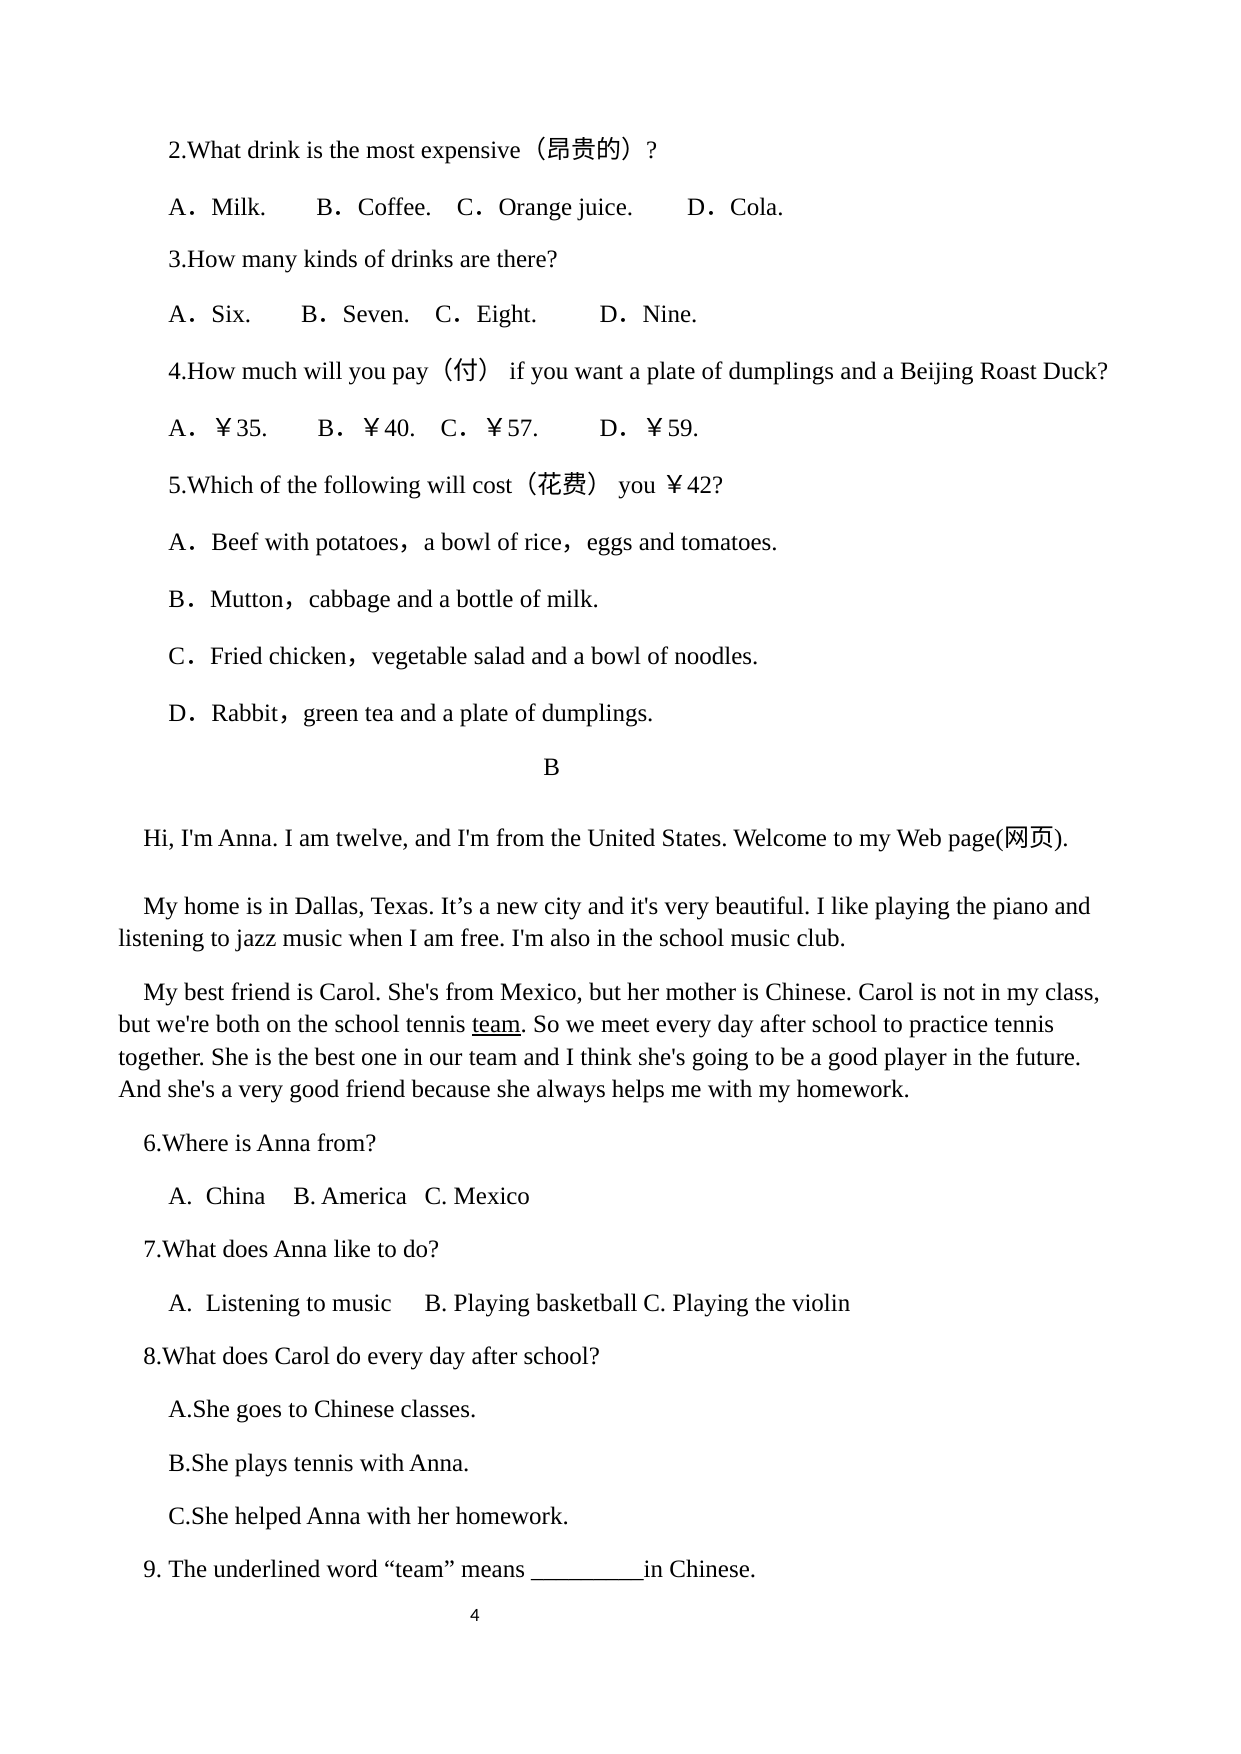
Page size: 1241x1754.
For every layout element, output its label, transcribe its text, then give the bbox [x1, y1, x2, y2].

text B．Mutton，cabbage and a bottle of milk. [118, 579, 1122, 615]
text A.She goes to Chinese classes. [118, 1392, 1122, 1425]
text A. Listening to music B. Playing basketball C. Playing the violin [118, 1286, 1122, 1318]
text A．￥35. B．￥40. C．￥57. D．￥59. [118, 407, 1122, 444]
text A．Milk. B．Coffee. C．Orange juice. D．Cola. [118, 187, 1122, 223]
text 3.How many kinds of drinks are there? [118, 244, 1122, 272]
text C．Fried chicken，vegetable salad and a bowl of noodles. [118, 636, 1122, 672]
text 4.How much will you pay（付） if you want a plate of dumplings and a Beijing Roast Duck? [118, 350, 1122, 387]
text Hi, I'm Anna. I am twelve, and I'm from the United States. Welcome to my Web page(网页). [118, 803, 1122, 868]
text 9. The underlined word “team” means _________in Chinese. [118, 1552, 1122, 1585]
text 8.What does Carol do every day after school? [118, 1339, 1122, 1372]
text 7.What does Anna like to do? [118, 1232, 1122, 1265]
text 5.Which of the following will cost（花费） you ￥42? [118, 464, 1122, 501]
text B.She plays tennis with Anna. [118, 1446, 1122, 1478]
list 6.Where is Anna from? [118, 1126, 1122, 1158]
text 2.What drink is the most expensive（昂贵的）? [118, 129, 1122, 166]
text My best friend is Carol. She's from Mexico, but her mother is Chinese. Carol is not in my class, but we're both on the school tennis team. So we meet every day after school to practice tennis together. She is the best one in our team and I think she's going to be a good player in the future. And she's a very good friend because she always helps me with my homework. [118, 975, 1122, 1105]
text My home is in Dallas, Texas. It’s a new city and it's very beautiful. I like playing the piano and listening to jazz music when I am free. I'm also in the school music club. [118, 889, 1122, 954]
text A．Six. B．Seven. C．Eight. D．Nine. [118, 293, 1122, 329]
text D．Rabbit，green tea and a plate of dumplings. [118, 693, 1122, 729]
text A. China B. America C. Mexico [118, 1179, 1122, 1212]
text B [118, 750, 1122, 782]
text C.She helped Anna with her homework. [118, 1499, 1122, 1532]
text A．Beef with potatoes，a bowl of rice，eggs and tomatoes. [118, 522, 1122, 558]
